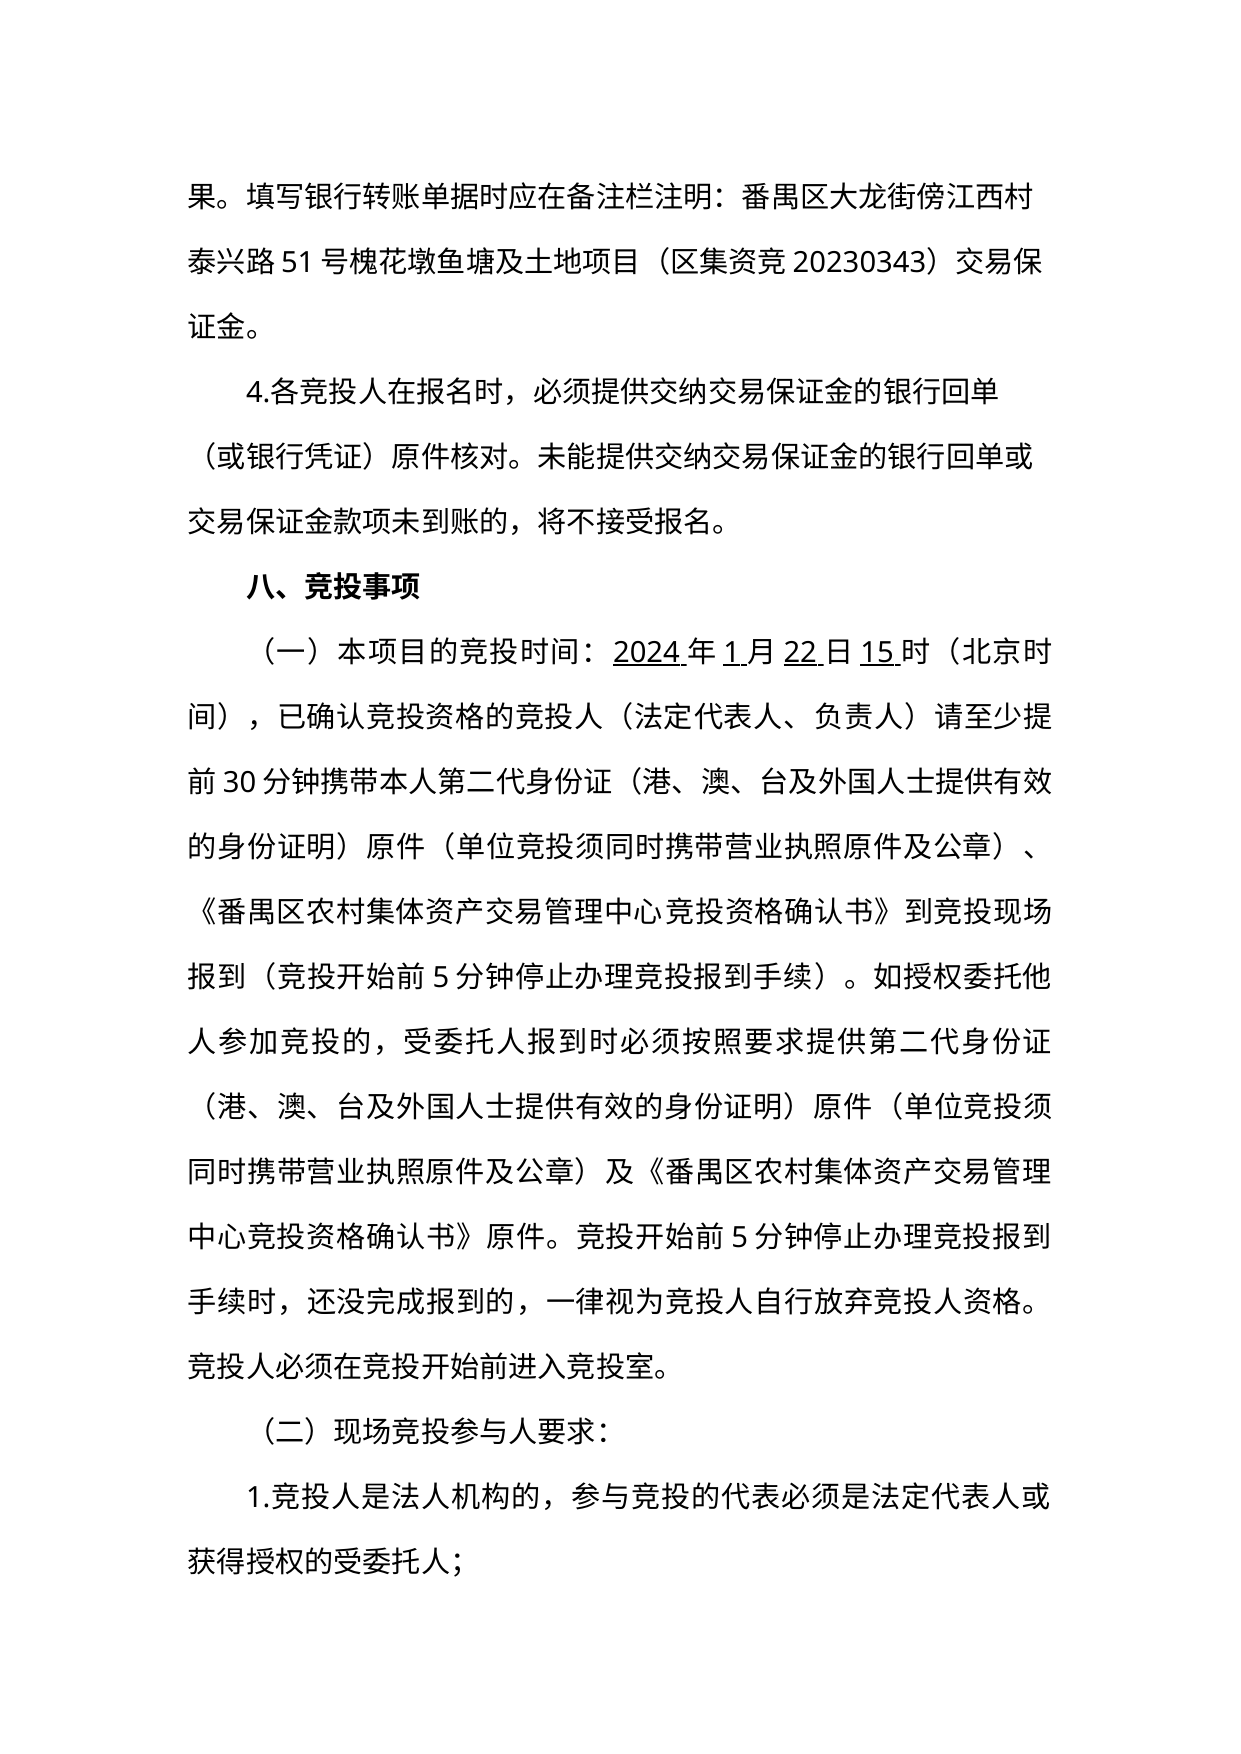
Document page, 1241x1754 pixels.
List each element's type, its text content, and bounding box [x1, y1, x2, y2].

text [187, 162, 1053, 357]
list 竞投事项 [187, 552, 1053, 617]
text 4.各竞投人在报名时，必须提供交纳交易保证金的银行回单（或银行凭证）原件核对。未能提供交纳交易保证金的银行回单或交易保证金款项未到账的，将不接受报名。 [187, 357, 1053, 552]
text （二）现场竞投参与人要求： [187, 1397, 1053, 1462]
text 1.竞投人是法人机构的，参与竞投的代表必须是法定代表人或获得授权的受委托人； [187, 1462, 1053, 1592]
text （一）本项目的竞投时间：2024年1月22日15时（北京时间），已确认竞投资格的竞投人（法定代表人、负责人）请至少提前30分钟携带本人第二代身份证（港、澳、台及外国人士提供有效的身份证明）原件（单位竞投须同时携带营业执照原件及公章）、《番禺区农村集体资产交易管理中心竞投资格确认书》到竞投现场报到（竞投开始前5分钟停止办理竞投报到手续）。如授权委托他人参加竞投的，受委托人报到时必须按照要求提供第二代身份证（港、澳、台及外国人士提供有效的身份证明）原件（单位竞投须同时携带营业执照原件及公章）及《番禺区农村集体资产交易管理中心竞投资格确认书》原件。竞投开始前5分钟停止办理竞投报到手续时，还没完成报到的，一律视为竞投人自行放弃竞投人资格。竞投人必须在竞投开始前进入竞投室。 [187, 617, 1053, 1397]
